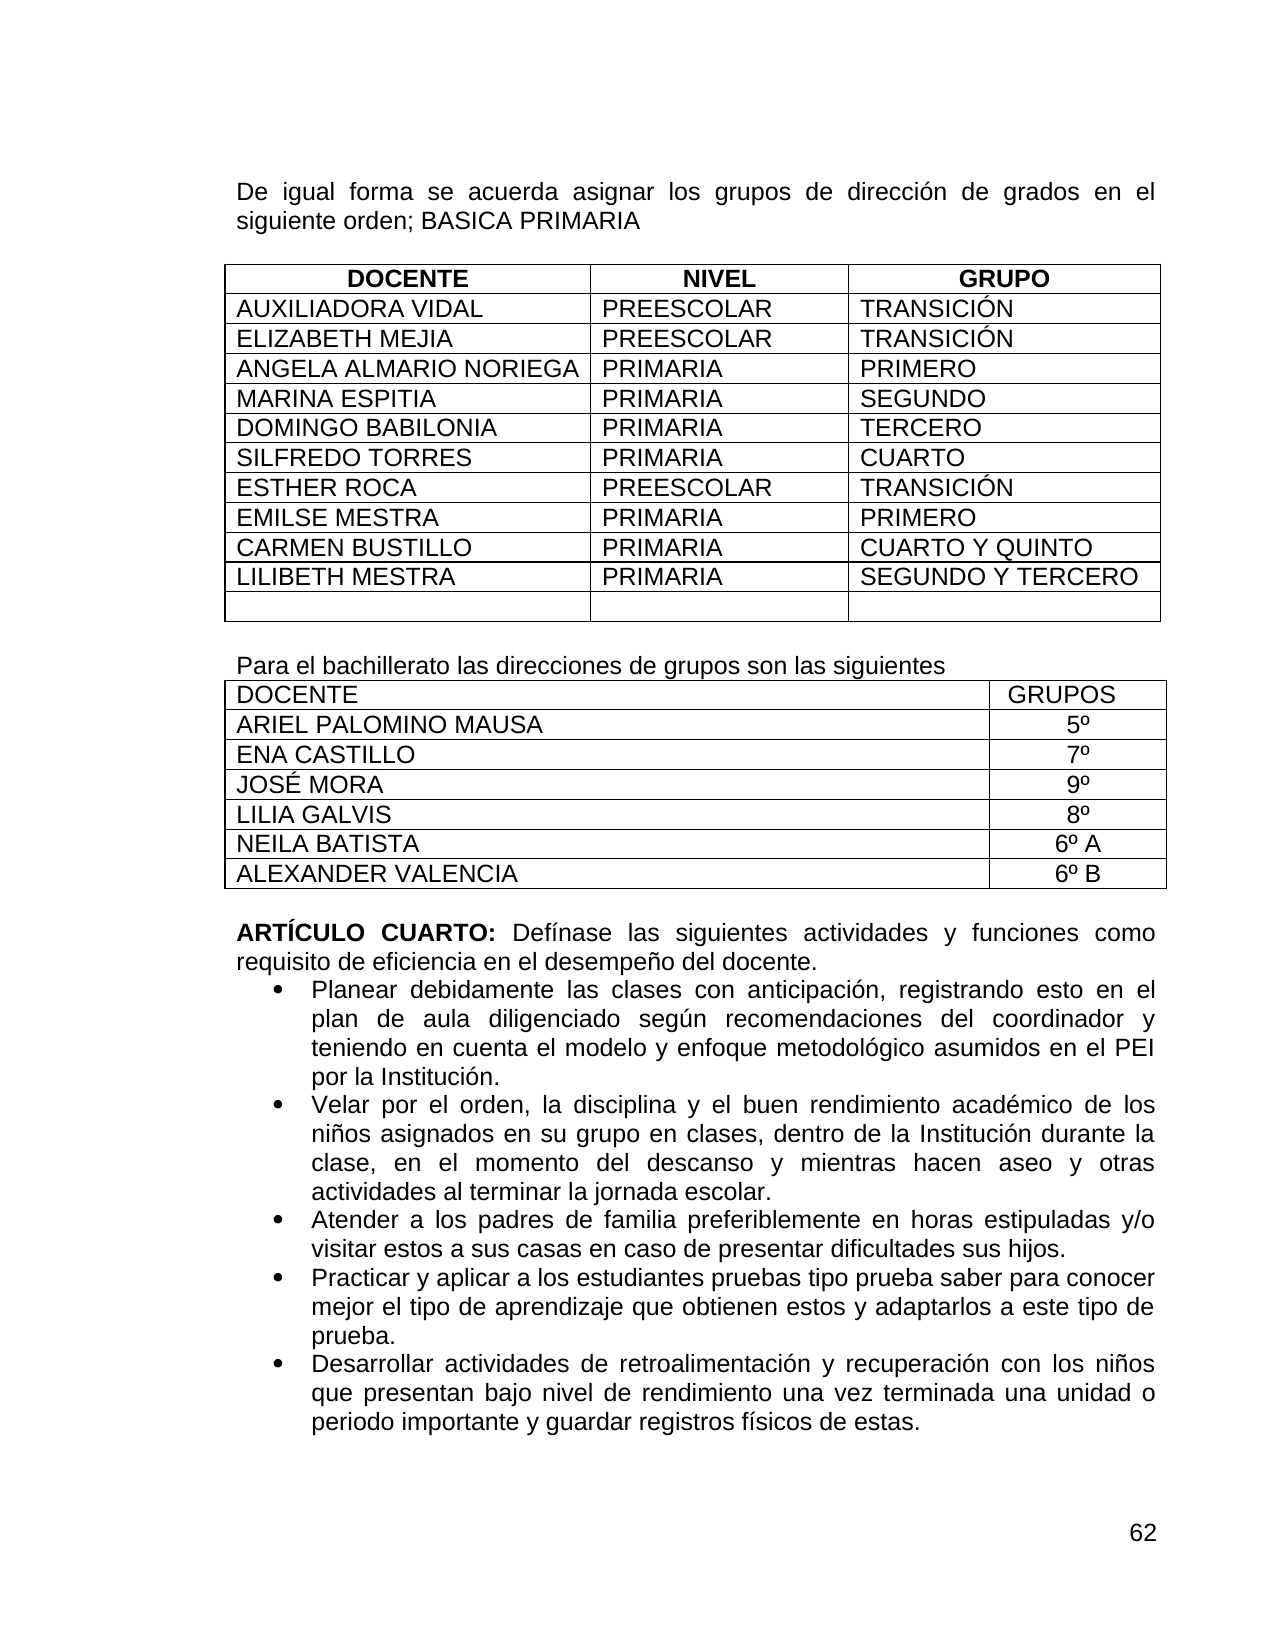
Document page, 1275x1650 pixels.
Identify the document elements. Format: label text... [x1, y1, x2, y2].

table_cell LILIBETH MESTRA [226, 563, 590, 591]
table_cell SEGUNDO Y TERCERO [849, 563, 1160, 591]
table_header NIVEL [591, 265, 848, 293]
list Atender a los padres de familia preferiblemente en horas estipuladas y/o visitar estos a sus casas en caso de presentar dificultades sus hijos. [274, 1206, 1157, 1263]
table_cell ELIZABETH MEJIA [226, 324, 590, 353]
table_cell 9º [990, 770, 1166, 799]
list Practicar y aplicar a los estudiantes pruebas tipo prueba saber para conocer mejor el tipo de aprendizaje que obtienen estos y adaptarlos a este tipo de prueba. [274, 1263, 1157, 1349]
text ARTÍCULO CUARTO: Defínase las siguientes actividades y funciones como requisito de eficiencia en el desempeño del docente. [236, 918, 1157, 975]
table_cell PRIMARIA [591, 563, 848, 591]
table_header GRUPOS [990, 681, 1166, 709]
table_cell ENA CASTILLO [226, 740, 989, 769]
table_cell PRIMERO [849, 503, 1160, 532]
table_cell 7º [990, 740, 1166, 769]
table_cell PRIMARIA [591, 384, 848, 412]
table_header GRUPO [849, 265, 1160, 293]
list Planear debidamente las clases con anticipación, registrando esto en el plan de aula diligenciado según recomendaciones del coordinador y teniendo en cuenta el modelo y enfoque metodológico asumidos en el PEI por la Institución. [274, 975, 1157, 1090]
list Desarrollar actividades de retroalimentación y recuperación con los niños que presentan bajo nivel de rendimiento una vez terminada una unidad o periodo importante y guardar registros físicos de estas. [274, 1349, 1157, 1436]
text Para el bachillerato las direcciones de grupos son las siguientes [236, 651, 1157, 679]
table_cell [849, 592, 1160, 621]
table_cell EMILSE MESTRA [226, 503, 590, 532]
table_cell DOMINGO BABILONIA [226, 414, 590, 442]
table_cell 8º [990, 800, 1166, 828]
table_cell PREESCOLAR [591, 473, 848, 502]
table_cell PREESCOLAR [591, 324, 848, 353]
table_cell PRIMERO [849, 354, 1160, 383]
table_cell CUARTO [849, 443, 1160, 472]
table_cell CARMEN BUSTILLO [226, 533, 590, 561]
table_cell PRIMARIA [591, 503, 848, 532]
table_cell NEILA BATISTA [226, 830, 989, 858]
table_cell ARIEL PALOMINO MAUSA [226, 710, 989, 739]
list Velar por el orden, la disciplina y el buen rendimiento académico de los niños asignados en su grupo en clases, dentro de la Institución durante la clase, en el momento del descanso y mientras hacen aseo y otras actividades al terminar la jornada escolar. [274, 1090, 1157, 1206]
table_cell [226, 592, 590, 621]
table_cell PRIMARIA [591, 443, 848, 472]
table_cell CUARTO Y QUINTO [849, 533, 1160, 561]
table_cell PRIMARIA [591, 354, 848, 383]
table_cell JOSÉ MORA [226, 770, 989, 799]
table_cell 5º [990, 710, 1166, 739]
table_cell SEGUNDO [849, 384, 1160, 412]
table_cell MARINA ESPITIA [226, 384, 590, 412]
table_cell ESTHER ROCA [226, 473, 590, 502]
table_cell PRIMARIA [591, 533, 848, 561]
table_cell ALEXANDER VALENCIA [226, 859, 989, 888]
table_cell TRANSICIÓN [849, 324, 1160, 353]
table_cell 6º B [990, 859, 1166, 888]
table_cell TERCERO [849, 414, 1160, 442]
text De igual forma se acuerda asignar los grupos de dirección de grados en el siguiente orden; BASICA PRIMARIA [236, 177, 1157, 235]
table_cell ANGELA ALMARIO NORIEGA [226, 354, 590, 383]
table_cell AUXILIADORA VIDAL [226, 294, 590, 323]
table_cell [591, 592, 848, 621]
table_cell TRANSICIÓN [849, 473, 1160, 502]
table_header DOCENTE [226, 681, 989, 709]
table_cell TRANSICIÓN [849, 294, 1160, 323]
table_header DOCENTE [226, 265, 590, 293]
table_cell 6º A [990, 830, 1166, 858]
table_cell PRIMARIA [591, 414, 848, 442]
table_cell SILFREDO TORRES [226, 443, 590, 472]
table_cell PREESCOLAR [591, 294, 848, 323]
table_cell LILIA GALVIS [226, 800, 989, 828]
